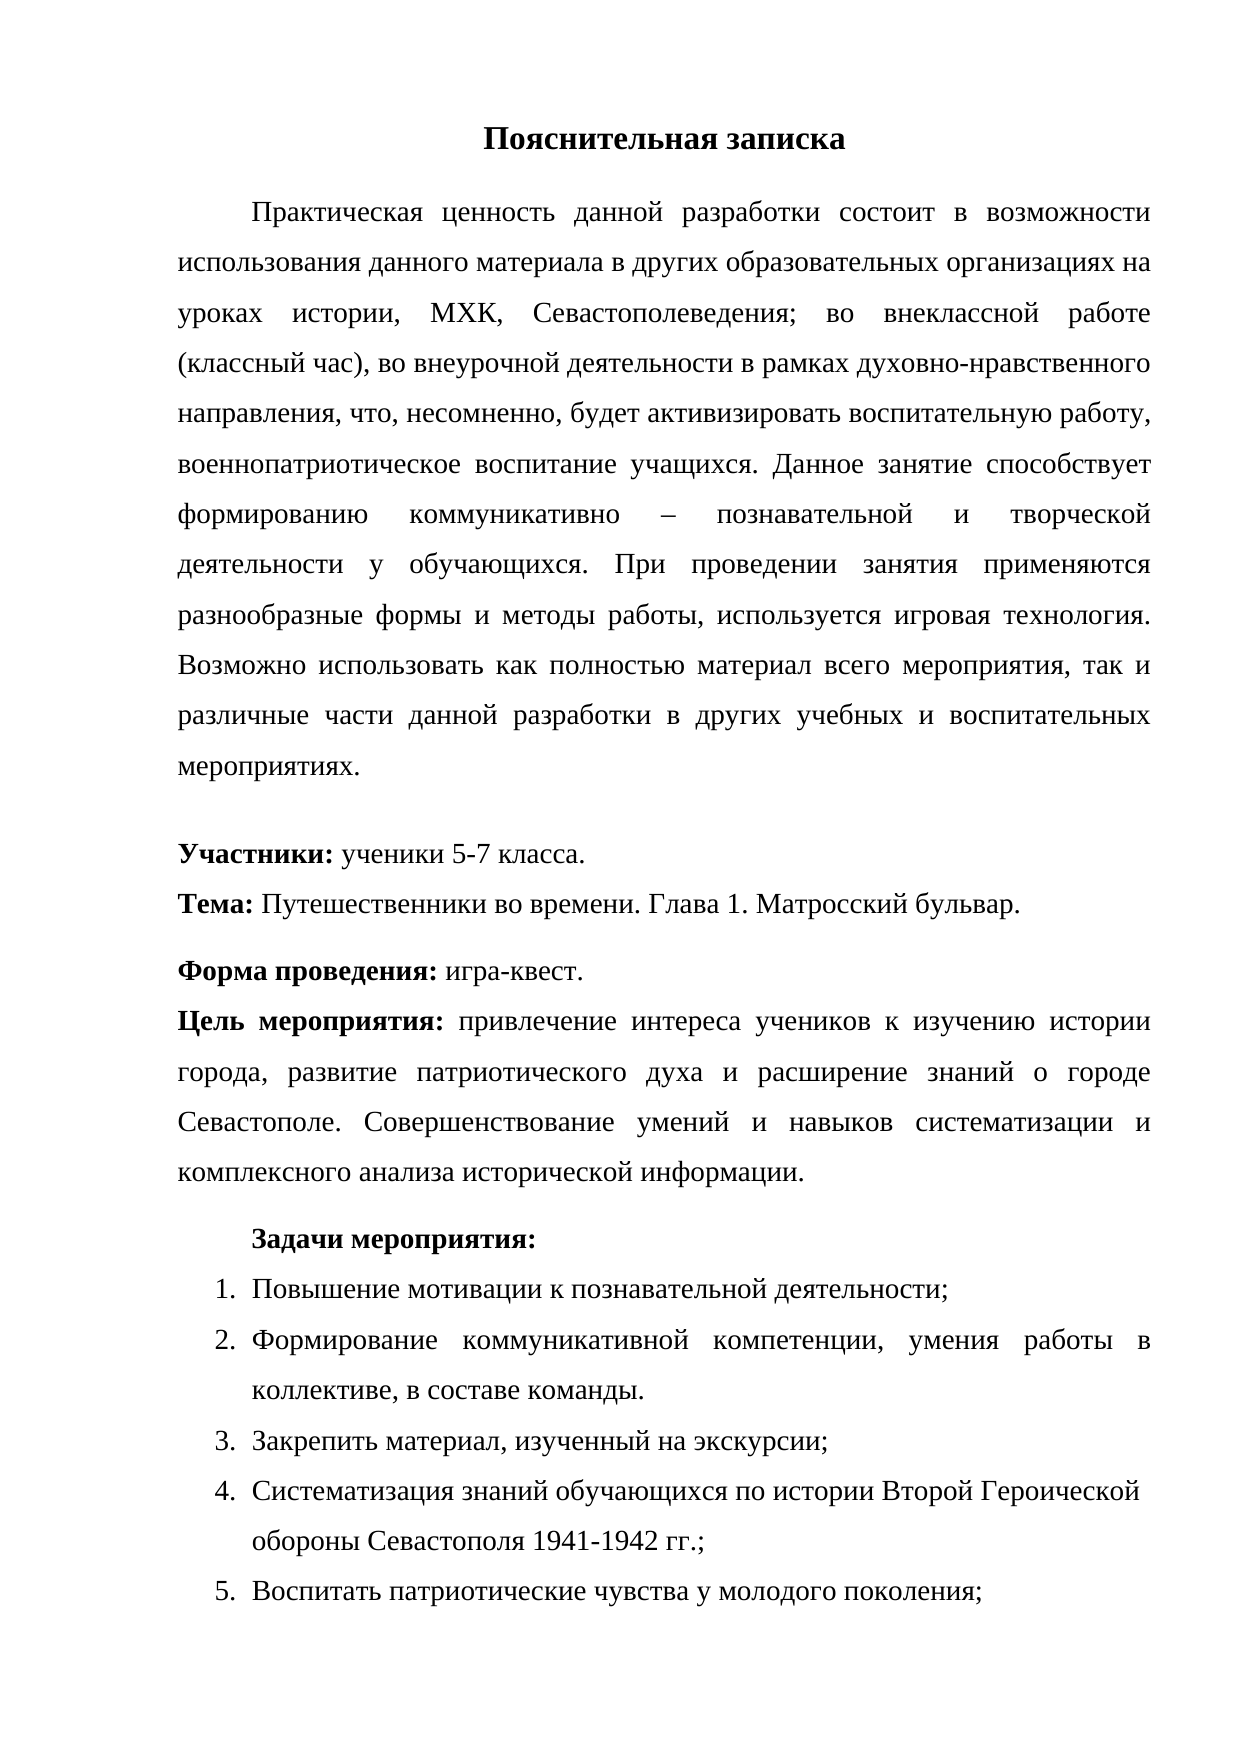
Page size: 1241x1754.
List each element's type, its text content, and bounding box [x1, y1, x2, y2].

text Тема: Путешественники во времени. Глава 1. Матросский бульвар. [177, 886, 1152, 920]
text Пояснительная записка [177, 118, 1152, 156]
list Повышение мотивации к познавательной деятельности; [214, 1272, 1152, 1305]
list Систематизация знаний обучающихся по истории Второй Героической обороны Севастополя 1941-1942 гг.; [214, 1473, 1152, 1557]
list Воспитать патриотические чувства у молодого поколения; [214, 1573, 1152, 1607]
text Задачи мероприятия: [177, 1221, 1152, 1255]
text Практическая ценность данной разработки состоит в возможности использования данного материала в других образовательных организациях на уроках истории, МХК, Севастополеведения; во внеклассной работе (классный час), во внеурочной деятельности в рамках духовно-нравственного направления, что, несомненно, будет активизировать воспитательную работу, военнопатриотическое воспитание учащихся. Данное занятие способствует формированию коммуникативно – познавательной и творческой деятельности у обучающихся. При проведении занятия применяются разнообразные формы и методы работы, используется игровая технология. Возможно использовать как полностью материал всего мероприятия, так и различные части данной разработки в других учебных и воспитательных мероприятиях. [177, 194, 1152, 781]
text Форма проведения: игра-квест. [177, 953, 1152, 987]
text Участники: ученики 5-7 класса. [177, 836, 1152, 869]
list Закрепить материал, изученный на экскурсии; [214, 1423, 1152, 1456]
text Цель мероприятия: привлечение интереса учеников к изучению истории города, развитие патриотического духа и расширение знаний о городе Севастополе. Совершенствование умений и навыков систематизации и комплексного анализа исторической информации. [177, 1003, 1152, 1188]
list Формирование коммуникативной компетенции, умения работы в коллективе, в составе команды. [214, 1322, 1152, 1406]
